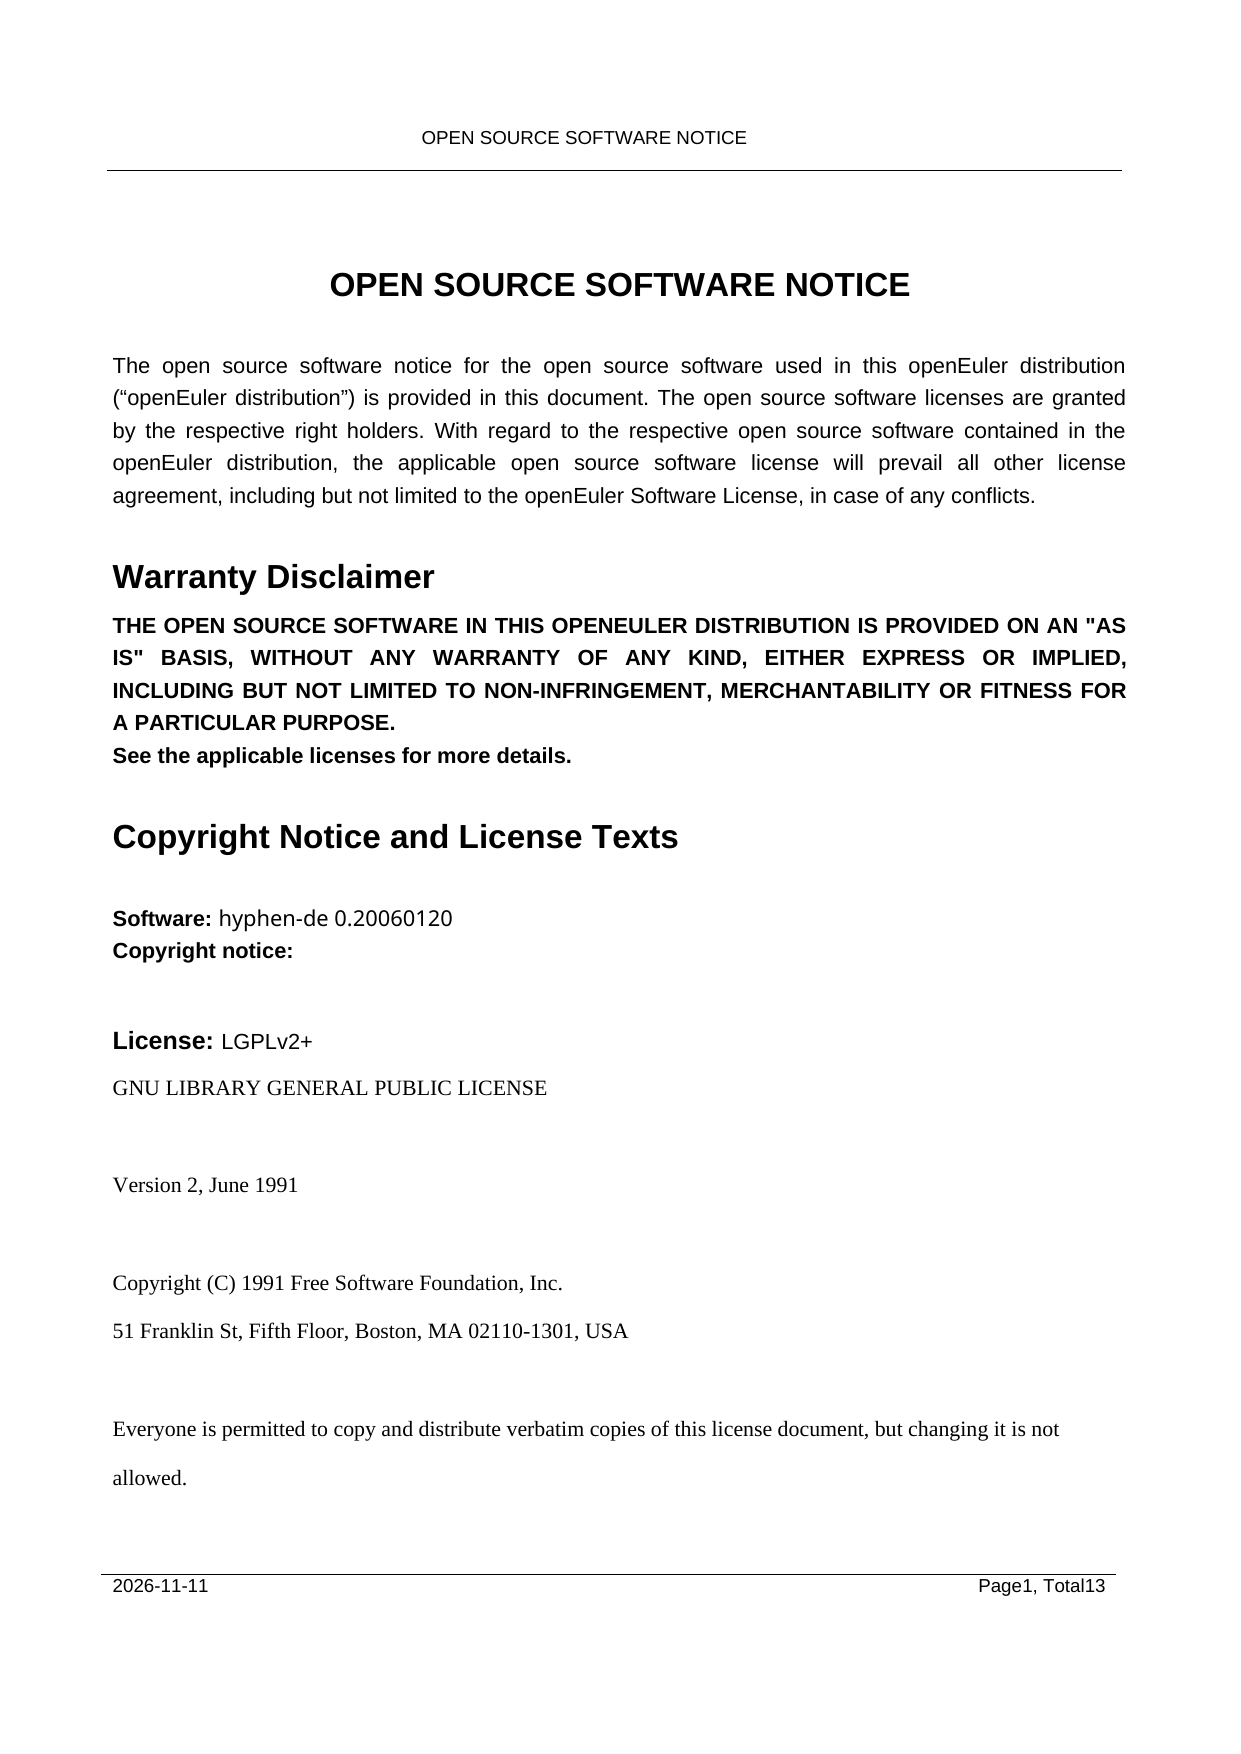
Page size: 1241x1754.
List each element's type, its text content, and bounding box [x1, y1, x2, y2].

text Copyright notice: [112, 934, 1128, 966]
text License: LGPLv2+ [112, 1024, 1128, 1057]
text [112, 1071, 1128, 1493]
text Software: hyphen-de 0.20060120 [112, 901, 1128, 934]
text The open source software notice for the open source software used in this openEuler distribution (“openEuler distribution”) is provided in this document. The open source software licenses are granted by the respective right holders. With regard to the respective open source software contained in the openEuler distribution, the applicable open source software license will prevail all other license agreement, including but not limited to the openEuler Software License, in case of any conflicts. [112, 349, 1128, 511]
text OPEN SOURCE SOFTWARE NOTICE [112, 251, 1128, 316]
text Warranty Disclaimer [112, 544, 1128, 609]
text Copyright Notice and License Texts [112, 804, 1128, 869]
text THE OPEN SOURCE SOFTWARE IN THIS OPENEULER DISTRIBUTION IS PROVIDED ON AN "AS IS" BASIS, WITHOUT ANY WARRANTY OF ANY KIND, EITHER EXPRESS OR IMPLIED, INCLUDING BUT NOT LIMITED TO NON-INFRINGEMENT, MERCHANTABILITY OR FITNESS FOR A PARTICULAR PURPOSE. See the applicable licenses for more details. [112, 609, 1128, 771]
